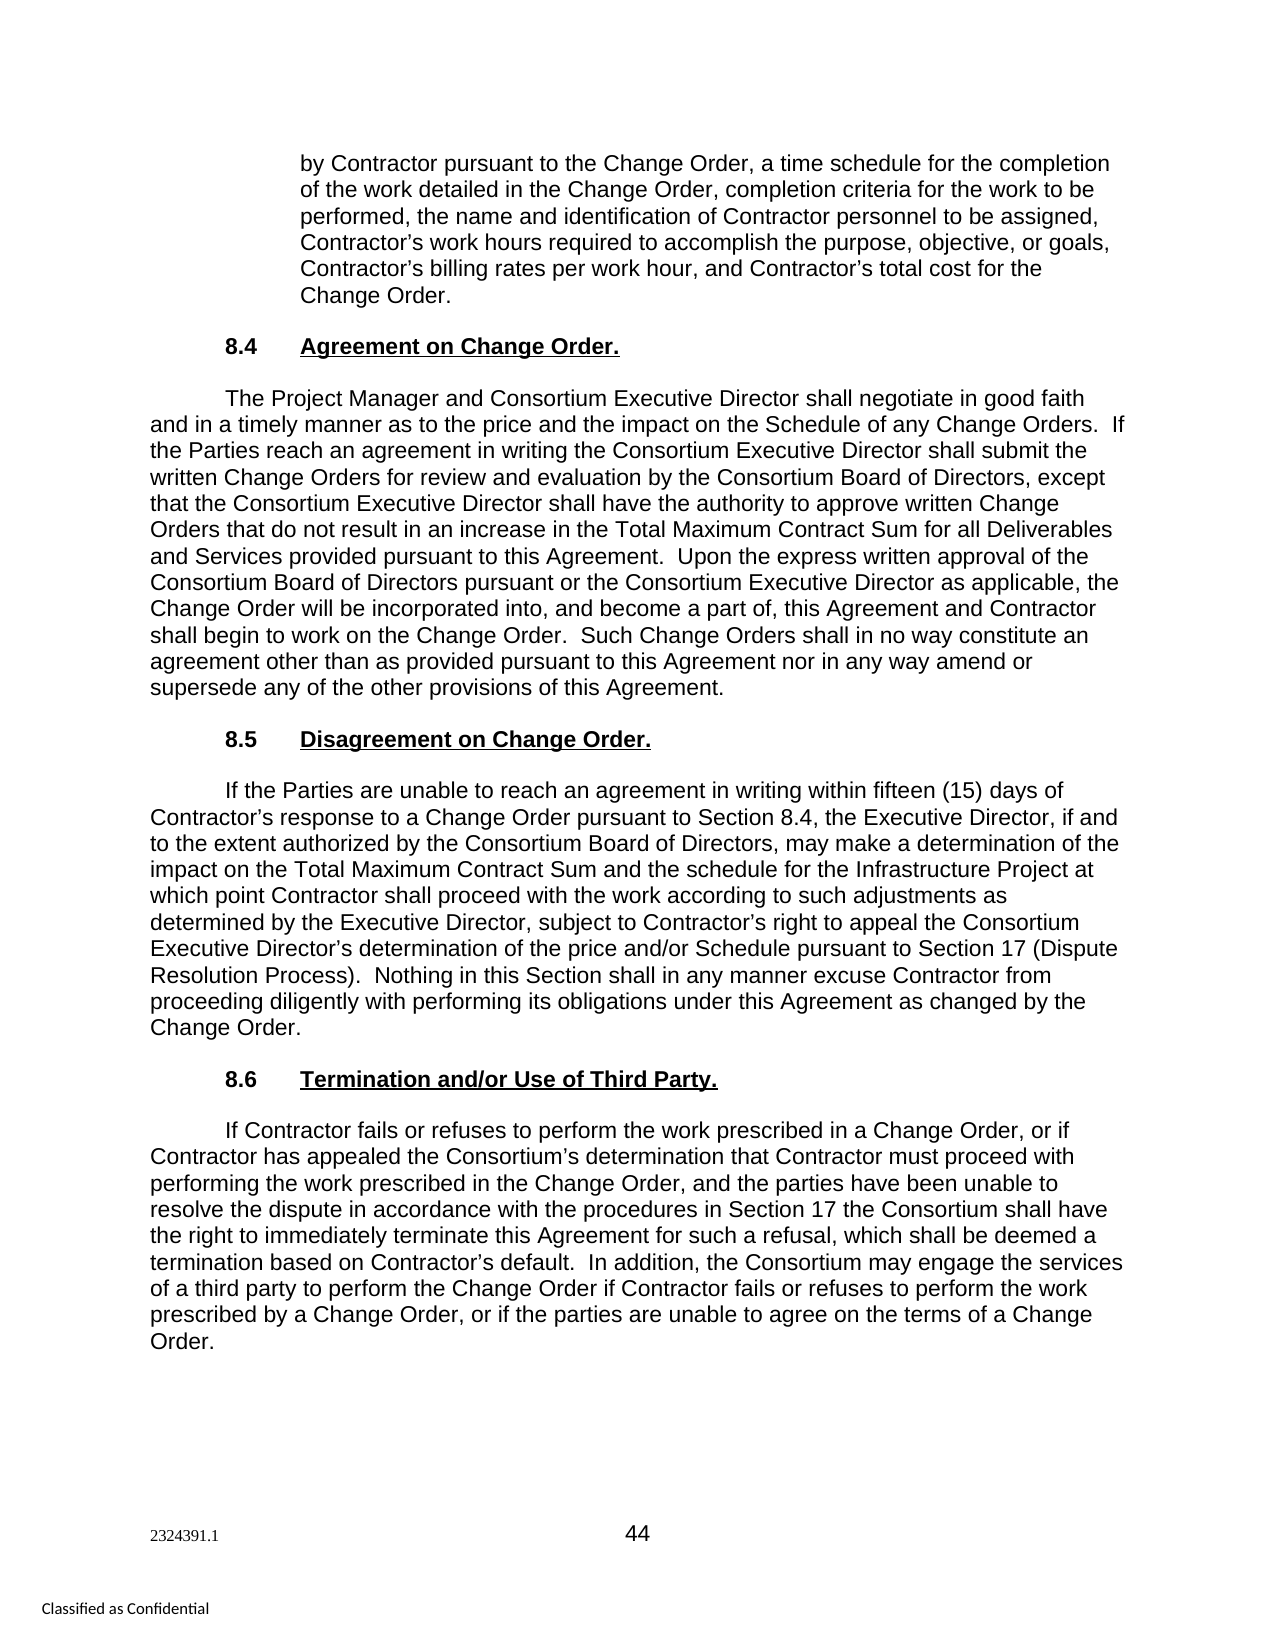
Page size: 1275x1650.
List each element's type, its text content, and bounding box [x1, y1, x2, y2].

text If Contractor fails or refuses to perform the work prescribed in a Change Order, or if Contractor has appealed the Consortium’s determination that Contractor must proceed with performing the work prescribed in the Change Order, and the parties have been unable to resolve the dispute in accordance with the procedures in Section 17 the Consortium shall have the right to immediately terminate this Agreement for such a refusal, which shall be deemed a termination based on Contractor’s default. In addition, the Consortium may engage the services of a third party to perform the Change Order if Contractor fails or refuses to perform the work prescribed by a Change Order, or if the parties are unable to agree on the terms of a Change Order. [150, 1117, 1125, 1354]
text Agreement on Change Order. [225, 333, 1125, 359]
text If the Parties are unable to reach an agreement in writing within fifteen (15) days of Contractor’s response to a Change Order pursuant to Section 8.4, the Executive Director, if and to the extent authorized by the Consortium Board of Directors, may make a determination of the impact on the Total Maximum Contract Sum and the schedule for the Infrastructure Project at which point Contractor shall proceed with the work according to such adjustments as determined by the Executive Director, subject to Contractor’s right to appeal the Consortium Executive Director’s determination of the price and/or Schedule pursuant to Section 17 (Dispute Resolution Process). Nothing in this Section shall in any manner excuse Contractor from proceeding diligently with performing its obligations under this Agreement as changed by the Change Order. [150, 777, 1125, 1041]
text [300, 150, 1125, 308]
text Disagreement on Change Order. [225, 726, 1125, 752]
text The Project Manager and Consortium Executive Director shall negotiate in good faith and in a timely manner as to the price and the impact on the Schedule of any Change Orders. If the Parties reach an agreement in writing the Consortium Executive Director shall submit the written Change Orders for review and evaluation by the Consortium Board of Directors, except that the Consortium Executive Director shall have the authority to approve written Change Orders that do not result in an increase in the Total Maximum Contract Sum for all Deliverables and Services provided pursuant to this Agreement. Upon the express written approval of the Consortium Board of Directors pursuant or the Consortium Executive Director as applicable, the Change Order will be incorporated into, and become a part of, this Agreement and Contractor shall begin to work on the Change Order. Such Change Orders shall in no way constitute an agreement other than as provided pursuant to this Agreement nor in any way amend or supersede any of the other provisions of this Agreement. [150, 384, 1125, 701]
text Termination and/or Use of Third Party. [225, 1066, 1125, 1092]
